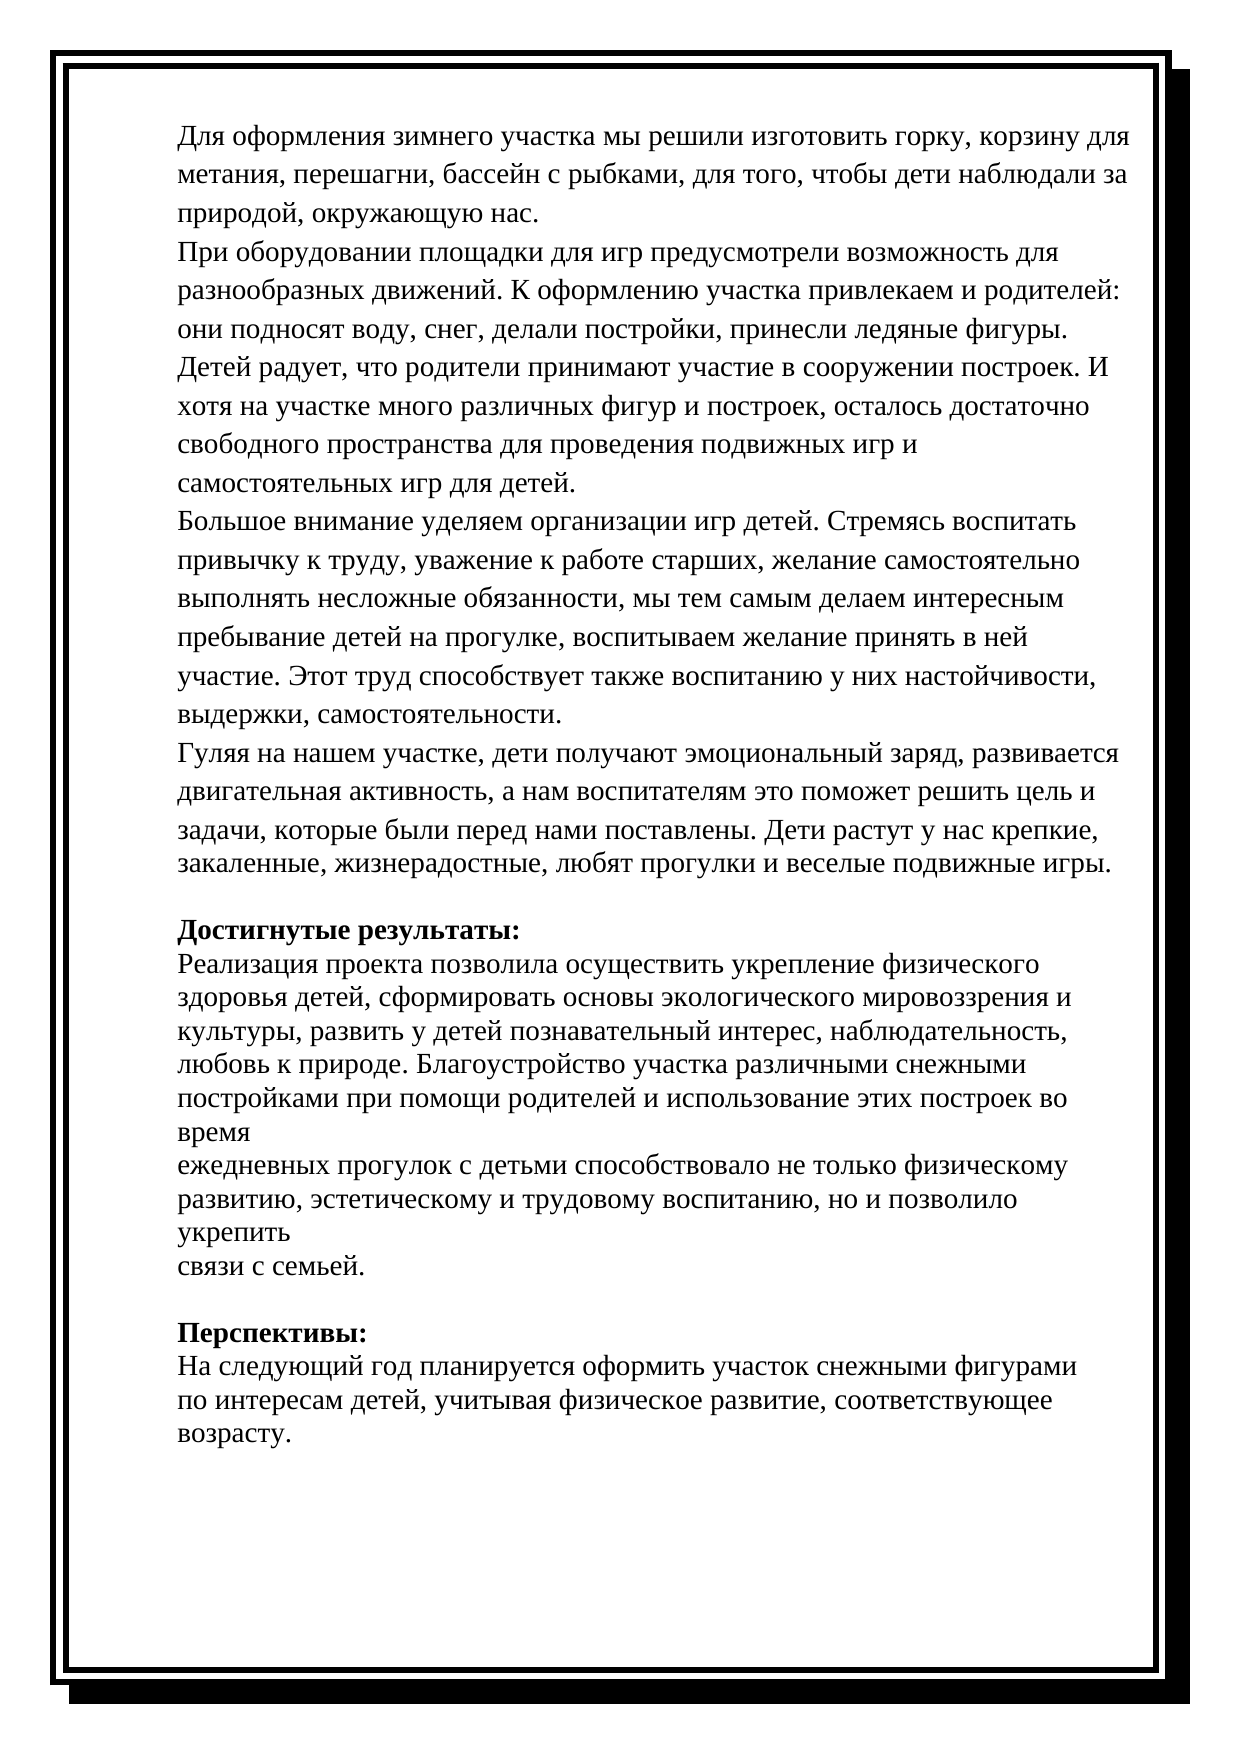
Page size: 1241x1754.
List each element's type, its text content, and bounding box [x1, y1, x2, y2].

text разнообразных движений. К оформлению участка привлекаем и родителей: [177, 272, 1133, 306]
text На следующий год планируется оформить участок снежными фигурами [177, 1348, 1133, 1382]
text закаленные, жизнерадостные, любят прогулки и веселые подвижные игры. [177, 845, 1133, 879]
text культуры, развить у детей познавательный интерес, наблюдательность, [177, 1013, 1133, 1047]
text Достигнутые результаты: [177, 912, 1133, 946]
text двигательная активность, а нам воспитателям это поможет решить цель и [177, 773, 1133, 807]
text связи с семьей. [177, 1248, 1133, 1281]
text по интересам детей, учитывая физическое развитие, соответствующее [177, 1382, 1133, 1416]
text Детей радует, что родители принимают участие в сооружении построек. И [177, 349, 1133, 383]
text Реализация проекта позволила осуществить укрепление физического [177, 946, 1133, 979]
text возрасту. [177, 1416, 1133, 1449]
text свободного пространства для проведения подвижных игр и самостоятельных игр для детей. [177, 426, 1133, 498]
text Перспективы: [177, 1315, 1133, 1348]
text постройками при помощи родителей и использование этих построек во время [177, 1080, 1133, 1147]
text они подносят воду, снег, делали постройки, принесли ледяные фигуры. [177, 311, 1133, 344]
text Большое внимание уделяем организации игр детей. Стремясь воспитать привычку к труду, уважение к работе старших, желание самостоятельно выполнять несложные обязанности, мы тем самым делаем интересным пребывание детей на прогулке, воспитываем желание принять в ней участие. Этот труд способствует также воспитанию у них настойчивости, выдержки, самостоятельности. [177, 503, 1133, 730]
text здоровья детей, сформировать основы экологического мировоззрения и [177, 979, 1133, 1013]
text задачи, которые были перед нами поставлены. Дети растут у нас крепкие, [177, 812, 1133, 845]
text ежедневных прогулок с детьми способствовало не только физическому [177, 1147, 1133, 1181]
text Для оформления зимнего участка мы решили изготовить горку, корзину для метания, перешагни, бассейн с рыбками, для того, чтобы дети наблюдали за природой, окружающую нас. [177, 118, 1133, 229]
text любовь к природе. Благоустройство участка различными снежными [177, 1047, 1133, 1080]
text При оборудовании площадки для игр предусмотрели возможность для [177, 234, 1133, 267]
text хотя на участке много различных фигур и построек, осталось достаточно [177, 388, 1133, 421]
text развитию, эстетическому и трудовому воспитанию, но и позволило укрепить [177, 1181, 1133, 1248]
text Гуляя на нашем участке, дети получают эмоциональный заряд, развивается [177, 735, 1133, 768]
